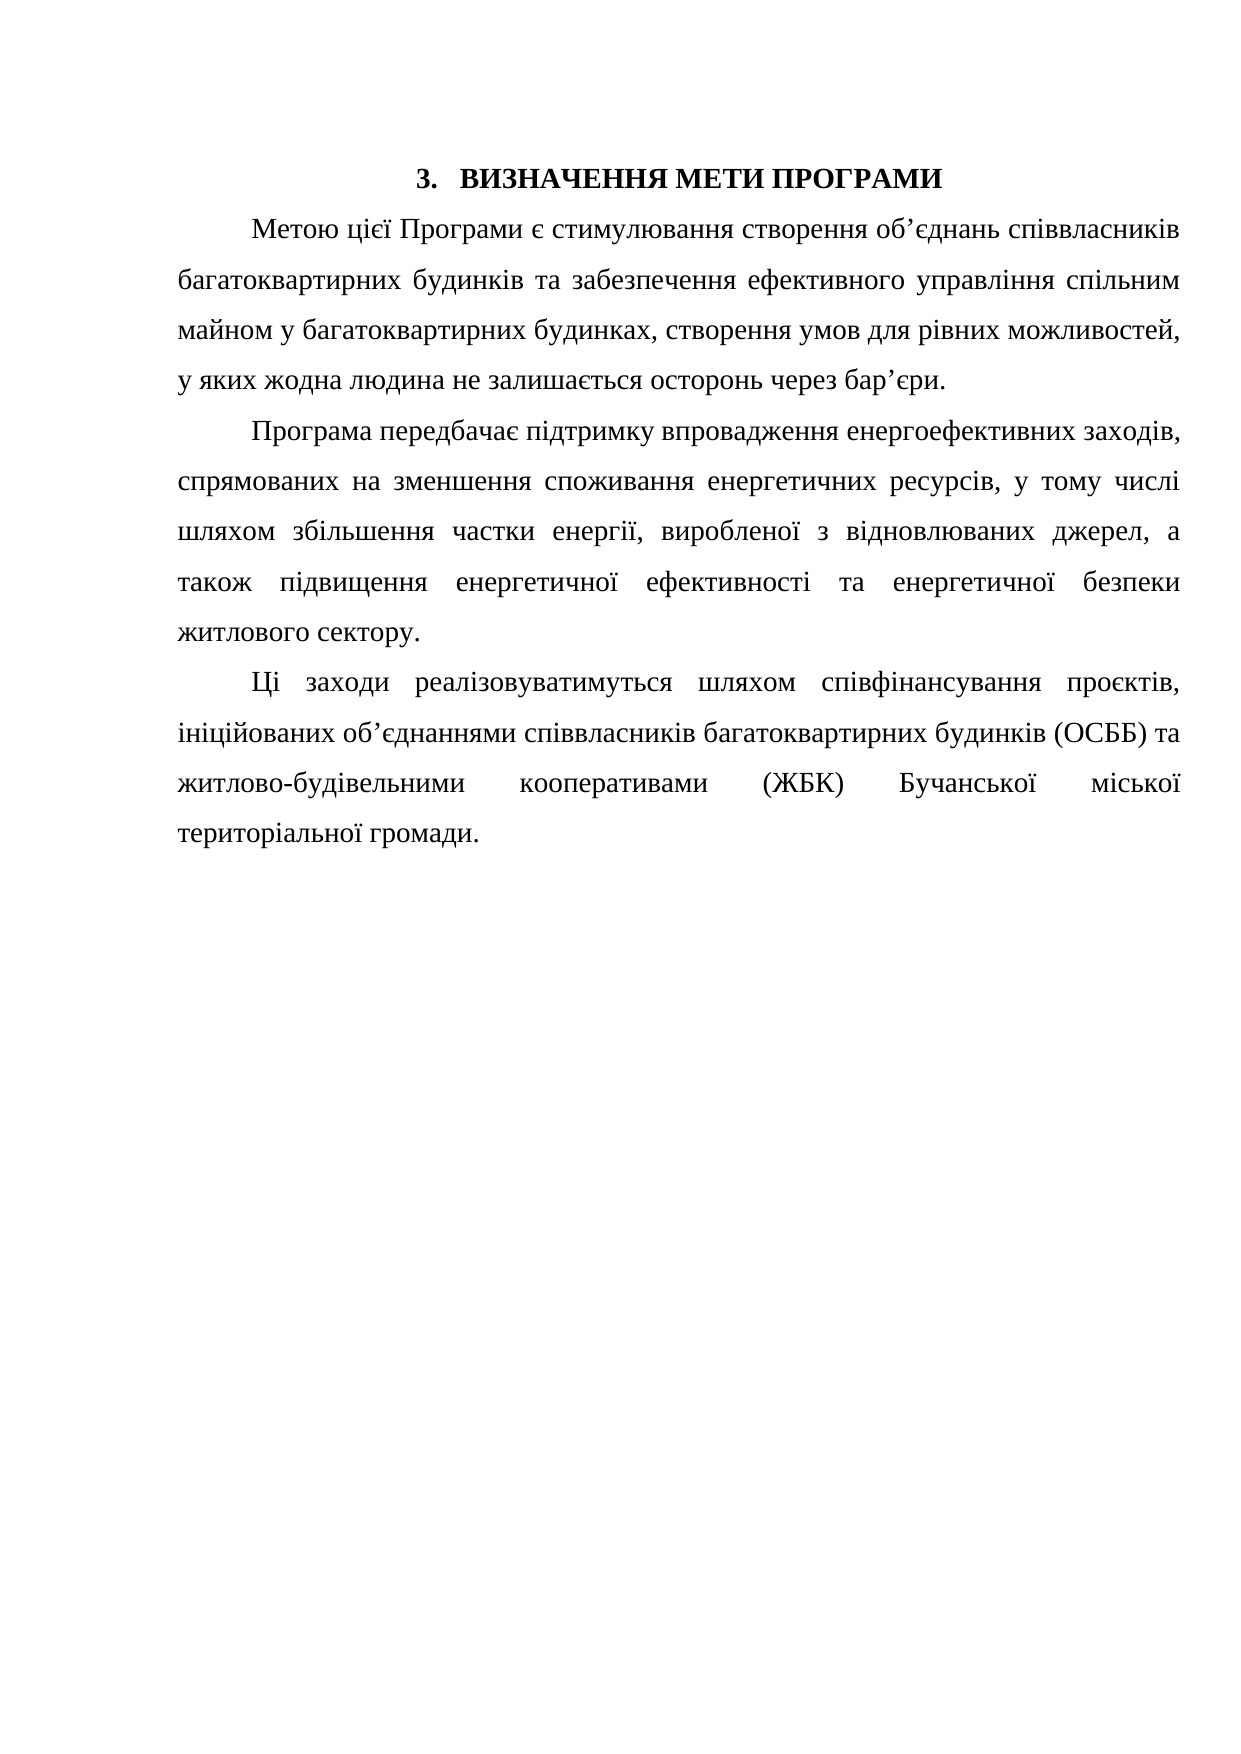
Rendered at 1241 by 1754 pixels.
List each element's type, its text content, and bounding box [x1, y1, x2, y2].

text Програма передбачає підтримку впровадження енергоефективних заходів, спрямованих на зменшення споживання енергетичних ресурсів, у тому числі шляхом збільшення частки енергії, виробленої з відновлюваних джерел, а також підвищення енергетичної ефективності та енергетичної безпеки житлового сектору. [177, 413, 1181, 648]
text Метою цієї Програми є стимулювання створення об’єднань співвласників багатоквартирних будинків та забезпечення ефективного управління спільним майном у багатоквартирних будинках, створення умов для рівних можливостей, у яких жодна людина не залишається осторонь через бар’єри. [177, 212, 1181, 396]
text 3. ВИЗНАЧЕННЯ МЕТИ ПРОГРАМИ [177, 161, 1181, 195]
text Ці заходи реалізовуватимуться шляхом співфінансування проєктів, ініційованих об’єднаннями співвласників багатоквартирних будинків (ОСББ) та житлово-будівельними кооперативами (ЖБК) Бучанської міської територіальної громади. [177, 664, 1181, 849]
